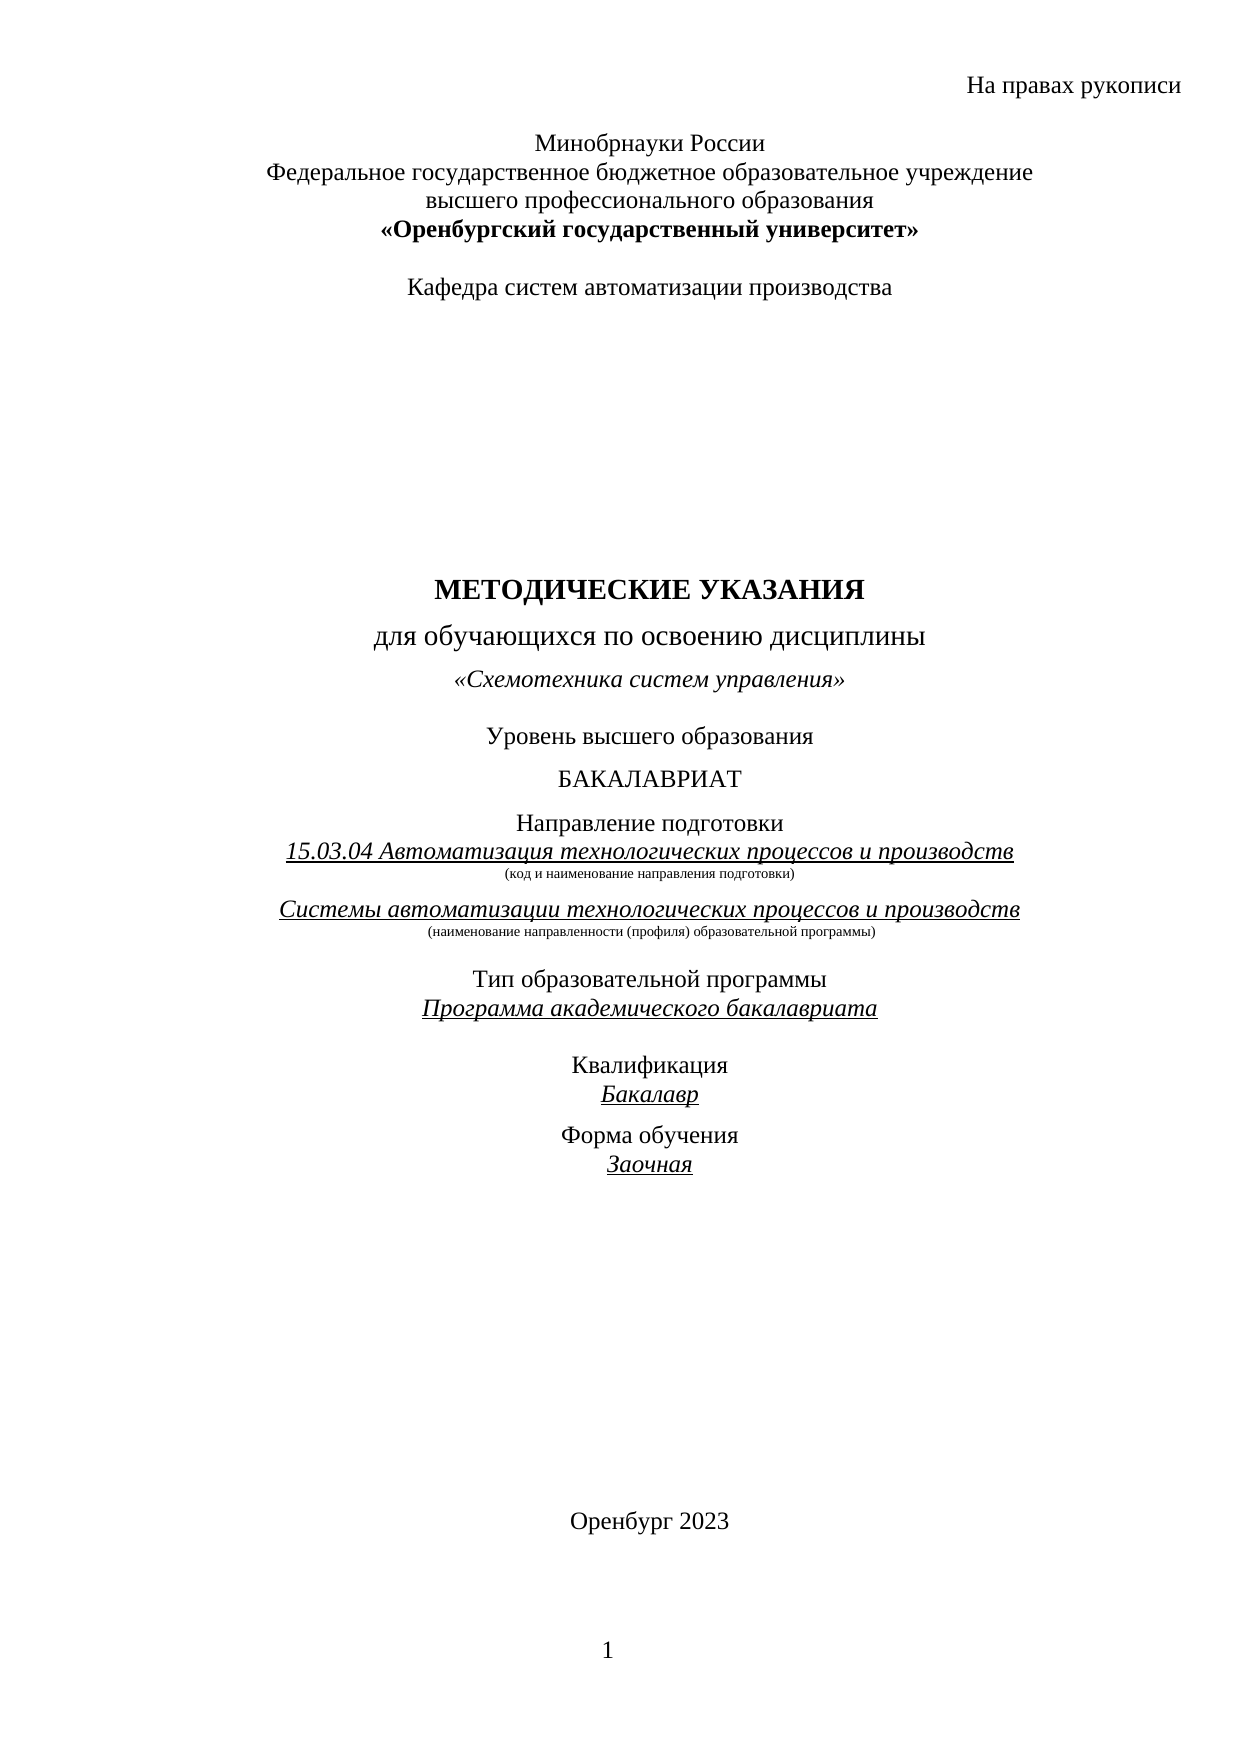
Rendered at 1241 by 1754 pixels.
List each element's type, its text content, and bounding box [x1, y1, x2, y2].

text 15.03.04 Автоматизация технологических процессов и производств [118, 836, 1181, 865]
text высшего профессионального образования [118, 186, 1181, 214]
text «Схемотехника систем управления» [118, 664, 1181, 693]
text Федеральное государственное бюджетное образовательное учреждение [118, 157, 1181, 186]
text Минобрнауки России [118, 128, 1181, 157]
text (код и наименование направления подготовки) [118, 865, 1181, 894]
text Форма обучения [118, 1120, 1181, 1149]
text (наименование направленности (профиля) образовательной программы) [118, 923, 1181, 951]
text Бакалавр [118, 1079, 1181, 1108]
text Квалификация [118, 1050, 1181, 1079]
text «Оренбургский государственный университет» [118, 214, 1181, 243]
text Системы автоматизации технологических процессов и производств [118, 894, 1181, 923]
text Программа академического бакалавриата [118, 993, 1181, 1021]
text БАКАЛАВРИАТ [118, 764, 1181, 793]
text Заочная [118, 1149, 1181, 1178]
text Уровень высшего образования [118, 721, 1181, 750]
text На правах рукописи [118, 71, 1181, 99]
text для обучающихся по освоению дисциплины [118, 618, 1181, 651]
text Направление подготовки [118, 808, 1181, 836]
text Кафедра систем автоматизации производства [118, 272, 1181, 301]
text Оренбург 2023 [118, 1506, 1181, 1535]
text Тип образовательной программы [118, 964, 1181, 993]
text МЕТОДИЧЕСКИЕ УКАЗАНИЯ [118, 572, 1181, 605]
